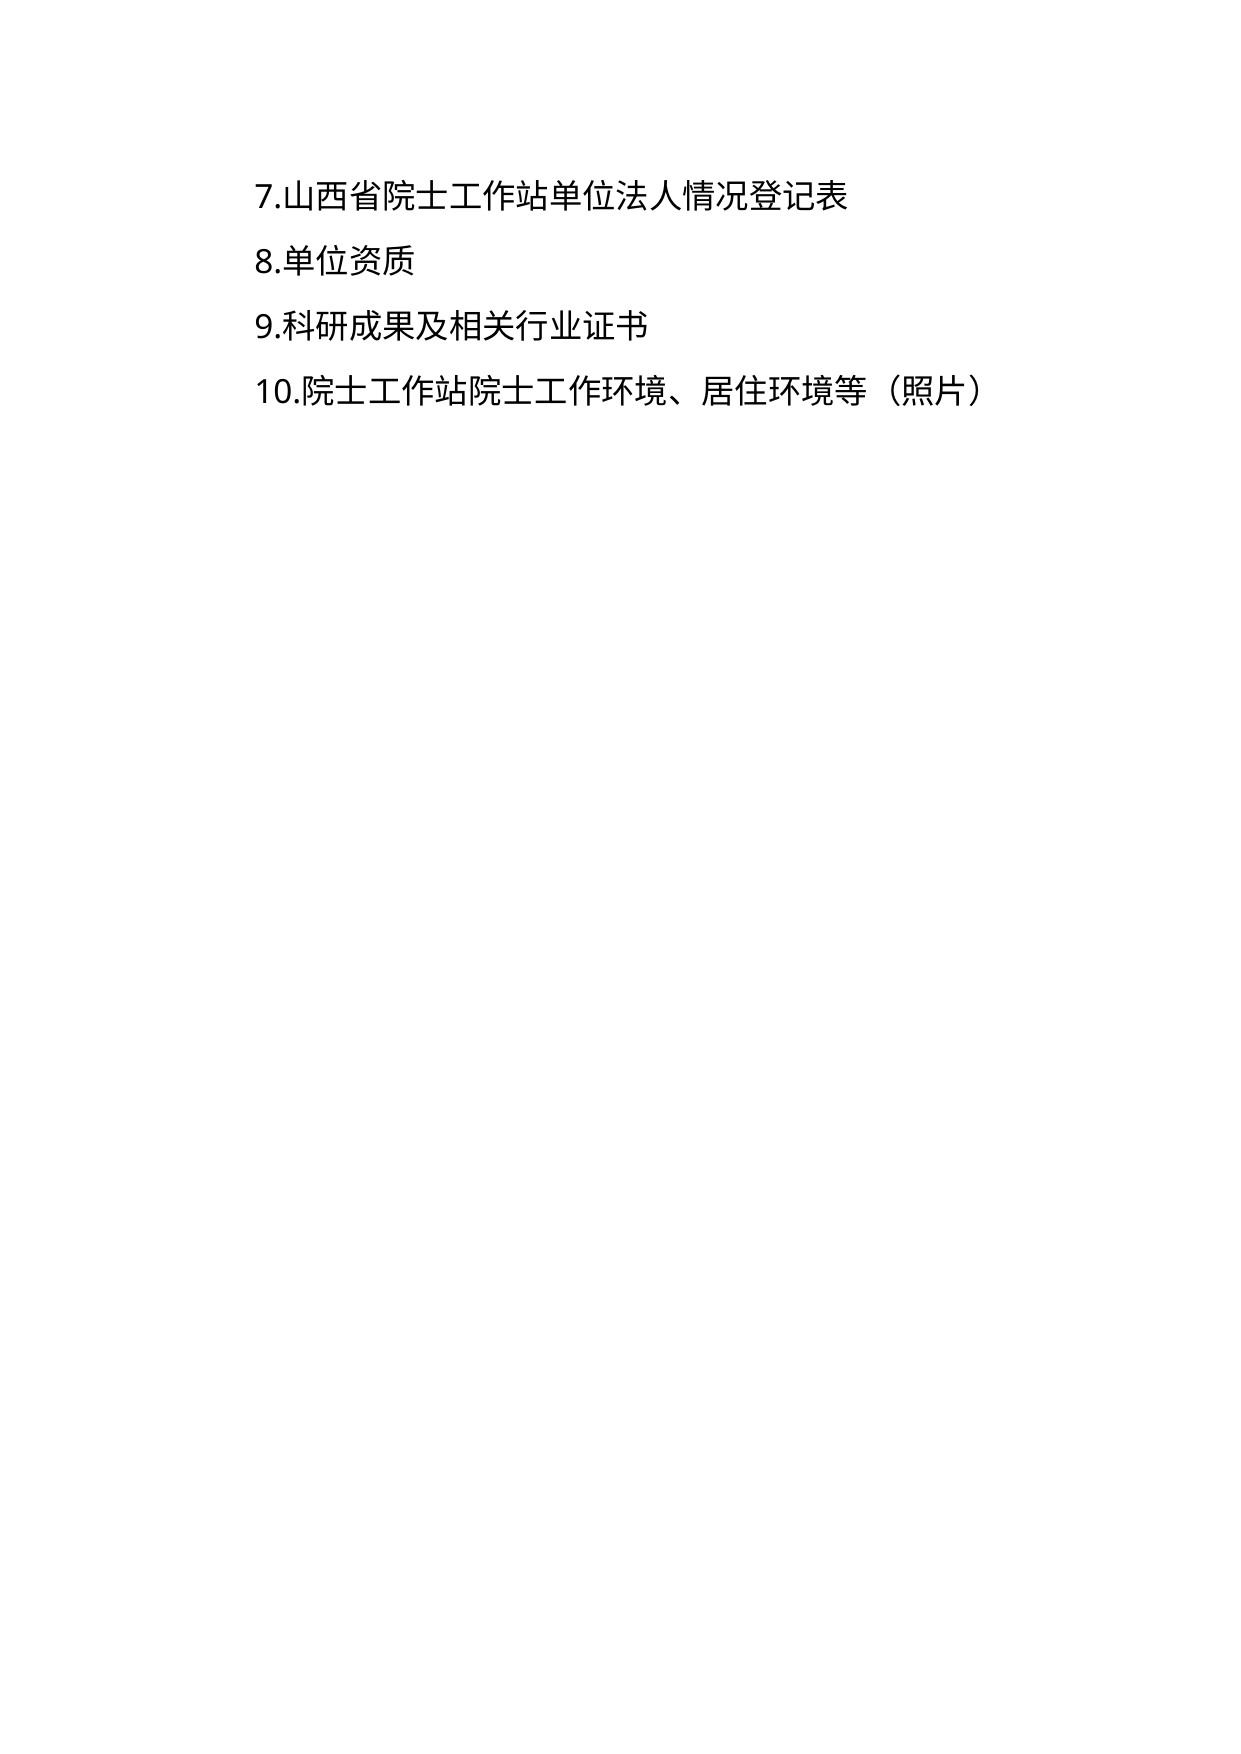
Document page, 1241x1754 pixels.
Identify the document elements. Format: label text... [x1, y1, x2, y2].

text 8.单位资质 [187, 227, 1053, 292]
text 7.山西省院士工作站单位法人情况登记表 [187, 162, 1053, 227]
text 9.科研成果及相关行业证书 [187, 292, 1053, 357]
text 10.院士工作站院士工作环境、居住环境等（照片） [187, 357, 1053, 422]
